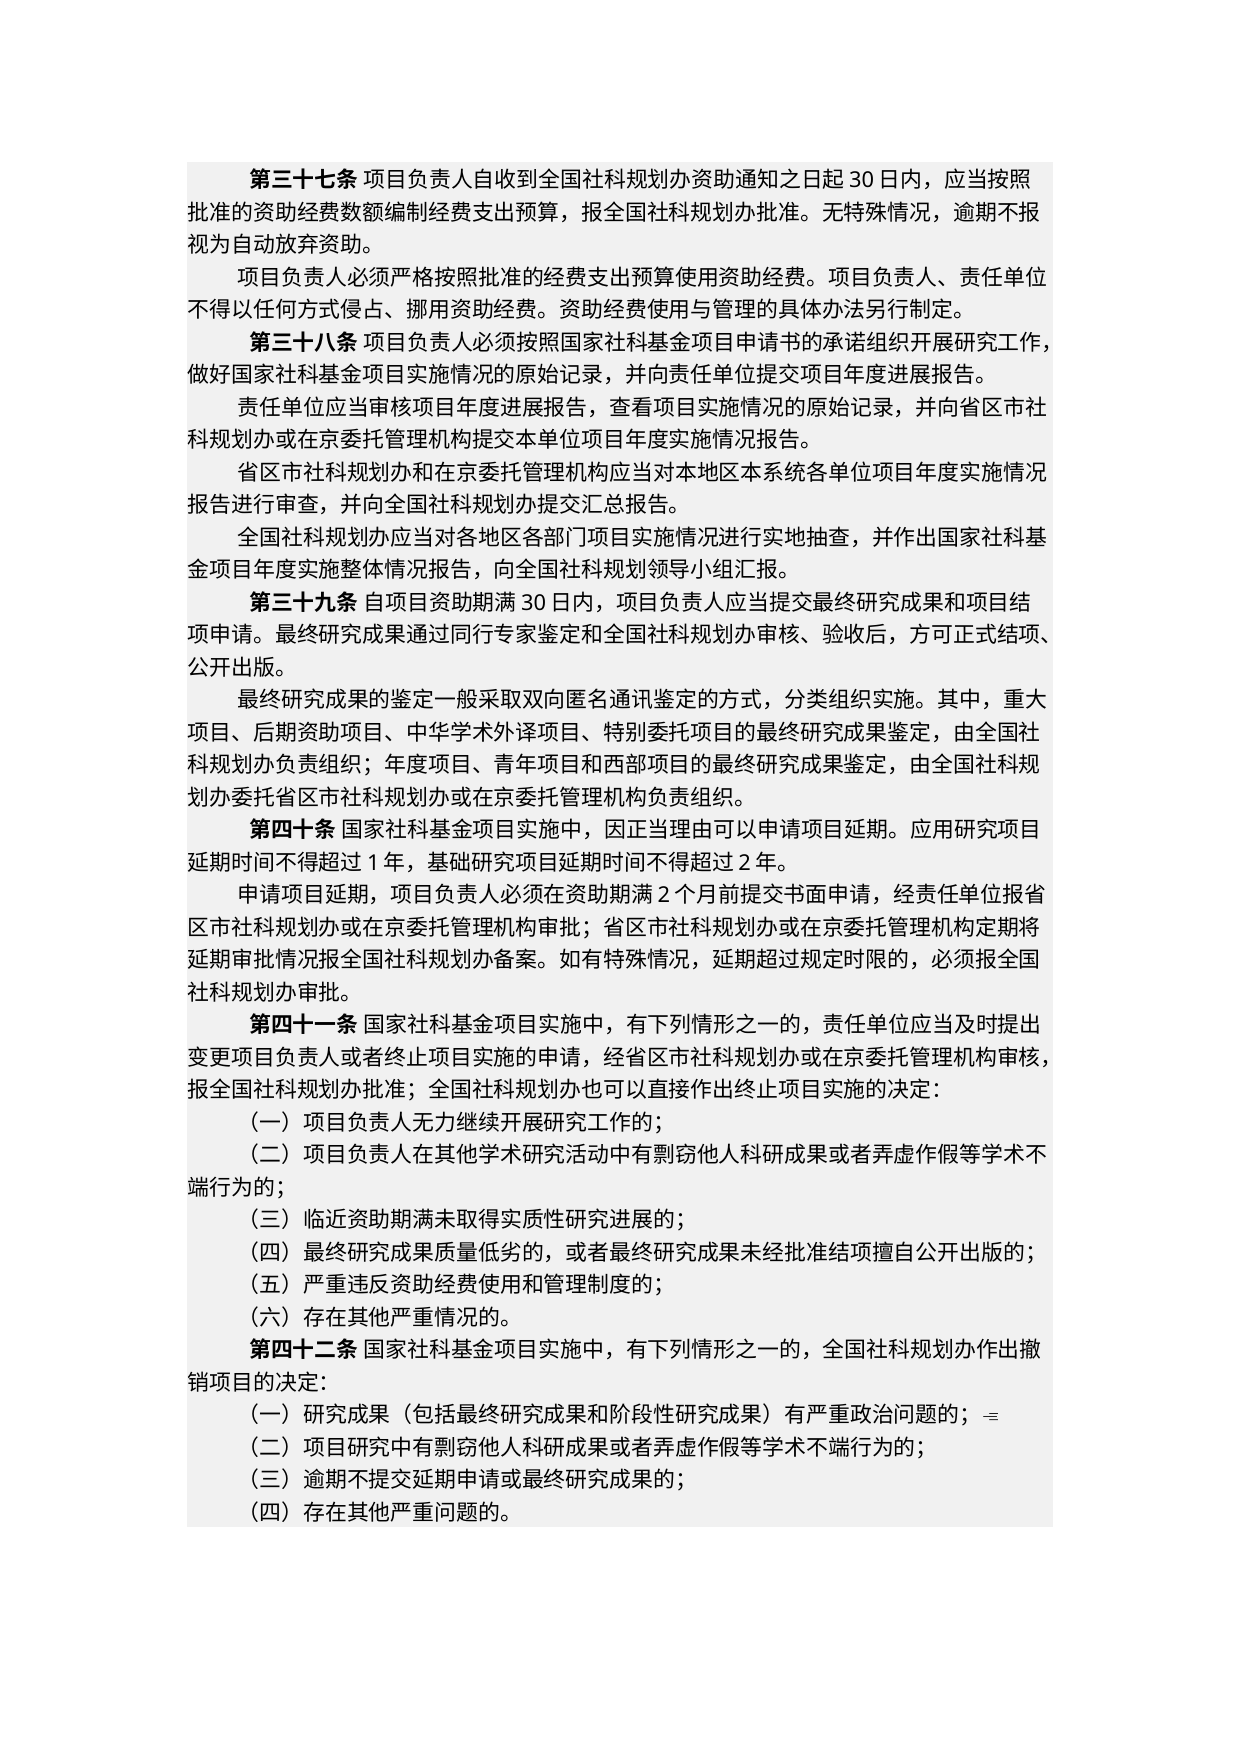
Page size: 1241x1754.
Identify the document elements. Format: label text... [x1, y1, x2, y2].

text （五）严重违反资助经费使用和管理制度的； [187, 1267, 1053, 1299]
text 省区市社科规划办和在京委托管理机构应当对本地区本系统各单位项目年度实施情况报告进行审查，并向全国社科规划办提交汇总报告。 [187, 454, 1053, 519]
text （一）研究成果（包括最终研究成果和阶段性研究成果）有严重政治问题的； [187, 1397, 1053, 1429]
text 全国社科规划办应当对各地区各部门项目实施情况进行实地抽查，并作出国家社科基金项目年度实施整体情况报告，向全国社科规划领导小组汇报。 [187, 519, 1053, 584]
text （六）存在其他严重情况的。 [187, 1299, 1053, 1332]
text 第三十八条 项目负责人必须按照国家社科基金项目申请书的承诺组织开展研究工作，做好国家社科基金项目实施情况的原始记录，并向责任单位提交项目年度进展报告。 [187, 324, 1053, 389]
text 第四十二条 国家社科基金项目实施中，有下列情形之一的，全国社科规划办作出撤销项目的决定： [187, 1332, 1053, 1397]
text （一）项目负责人无力继续开展研究工作的； [187, 1104, 1053, 1137]
text 第四十一条 国家社科基金项目实施中，有下列情形之一的，责任单位应当及时提出变更项目负责人或者终止项目实施的申请，经省区市社科规划办或在京委托管理机构审核，报全国社科规划办批准；全国社科规划办也可以直接作出终止项目实施的决定： [187, 1007, 1053, 1104]
text 申请项目延期，项目负责人必须在资助期满2个月前提交书面申请，经责任单位报省区市社科规划办或在京委托管理机构审批；省区市社科规划办或在京委托管理机构定期将延期审批情况报全国社科规划办备案。如有特殊情况，延期超过规定时限的，必须报全国社科规划办审批。 [187, 877, 1053, 1007]
text （三）逾期不提交延期申请或最终研究成果的； [187, 1462, 1053, 1494]
text （四）最终研究成果质量低劣的，或者最终研究成果未经批准结项擅自公开出版的； [187, 1234, 1053, 1267]
text （三）临近资助期满未取得实质性研究进展的； [187, 1202, 1053, 1234]
text 责任单位应当审核项目年度进展报告，查看项目实施情况的原始记录，并向省区市社科规划办或在京委托管理机构提交本单位项目年度实施情况报告。 [187, 389, 1053, 454]
text 第三十九条 自项目资助期满30日内，项目负责人应当提交最终研究成果和项目结项申请。最终研究成果通过同行专家鉴定和全国社科规划办审核、验收后，方可正式结项、公开出版。 [187, 584, 1053, 682]
text 项目负责人必须严格按照批准的经费支出预算使用资助经费。项目负责人、责任单位不得以任何方式侵占、挪用资助经费。资助经费使用与管理的具体办法另行制定。 [187, 259, 1053, 324]
text （二）项目研究中有剽窃他人科研成果或者弄虚作假等学术不端行为的； [187, 1429, 1053, 1462]
text （四）存在其他严重问题的。 [187, 1494, 1053, 1527]
text 第三十七条 项目负责人自收到全国社科规划办资助通知之日起30日内，应当按照批准的资助经费数额编制经费支出预算，报全国社科规划办批准。无特殊情况，逾期不报视为自动放弃资助。 [187, 162, 1053, 259]
text （二）项目负责人在其他学术研究活动中有剽窃他人科研成果或者弄虚作假等学术不端行为的； [187, 1137, 1053, 1202]
text 第四十条 国家社科基金项目实施中，因正当理由可以申请项目延期。应用研究项目延期时间不得超过1年，基础研究项目延期时间不得超过2年。 [187, 812, 1053, 877]
text 最终研究成果的鉴定一般采取双向匿名通讯鉴定的方式，分类组织实施。其中，重大项目、后期资助项目、中华学术外译项目、特别委托项目的最终研究成果鉴定，由全国社科规划办负责组织；年度项目、青年项目和西部项目的最终研究成果鉴定，由全国社科规划办委托省区市社科规划办或在京委托管理机构负责组织。 [187, 682, 1053, 812]
